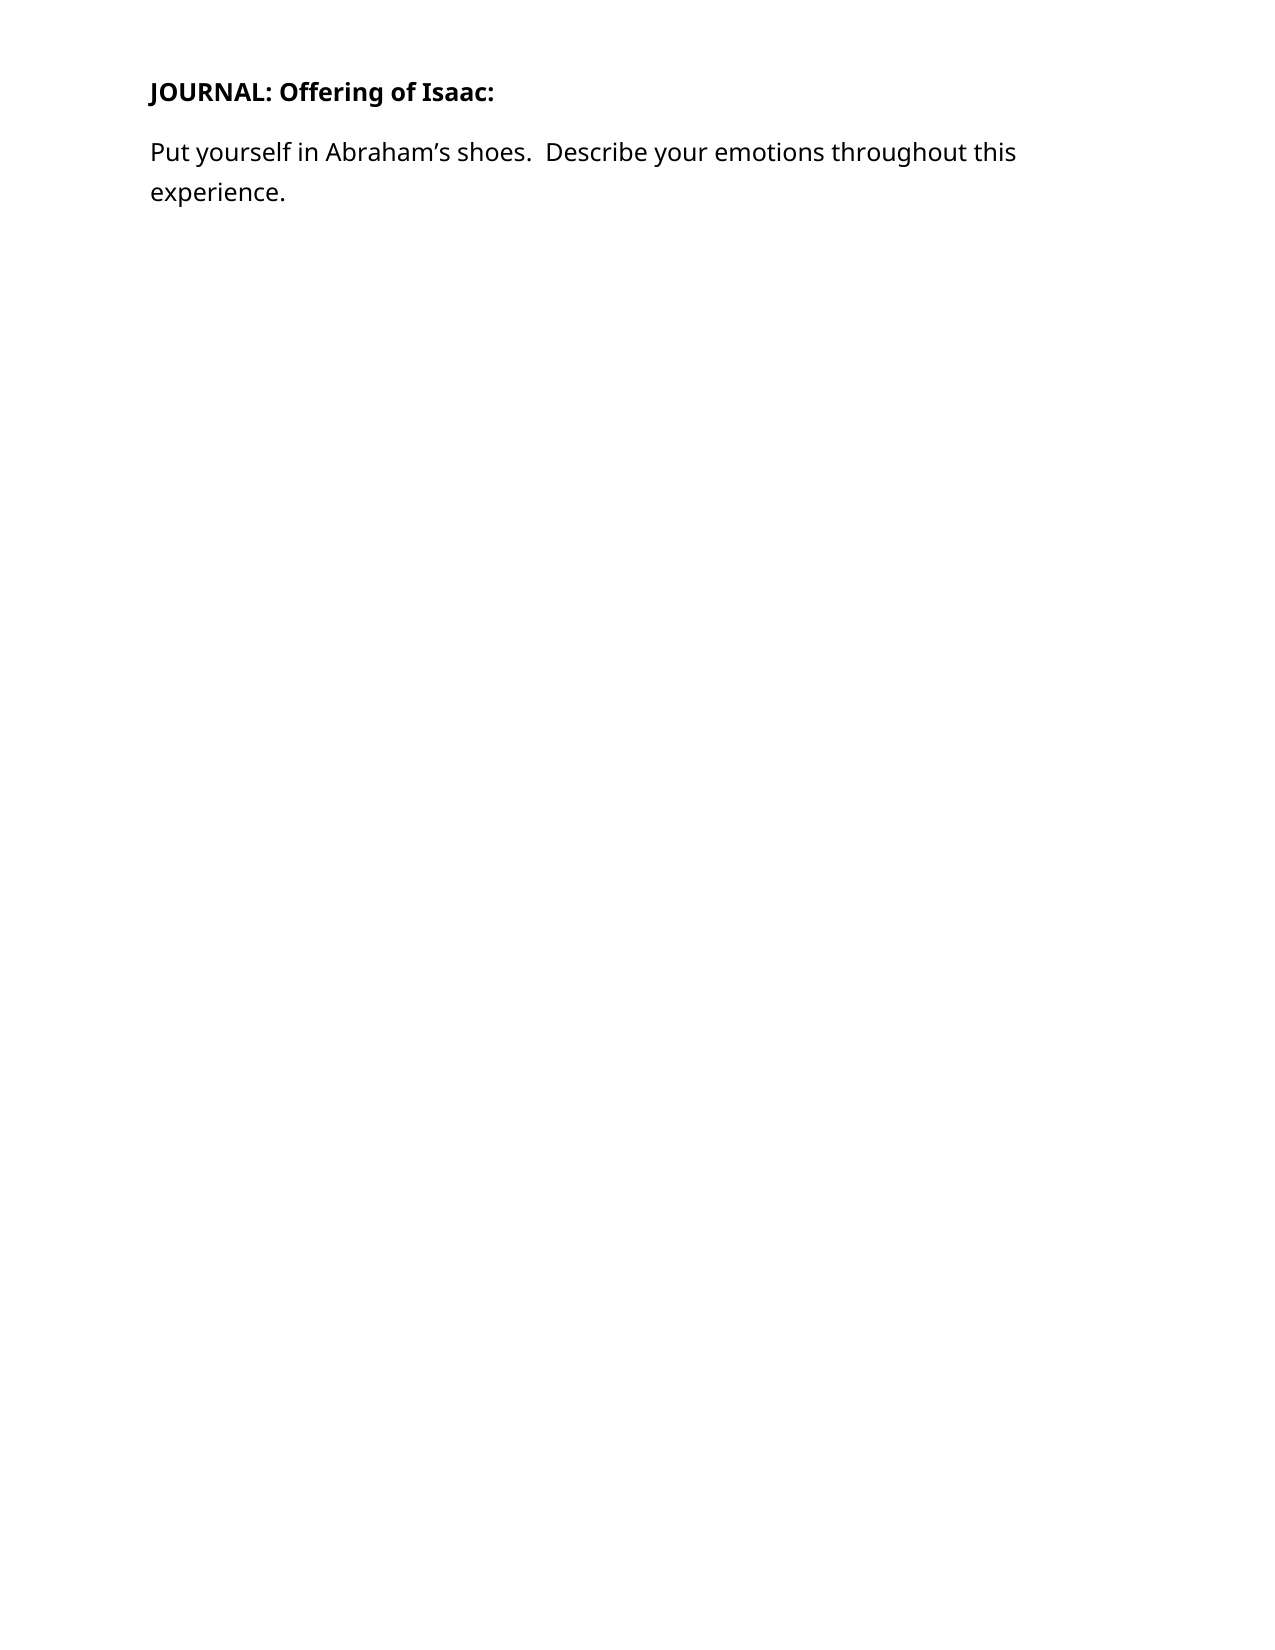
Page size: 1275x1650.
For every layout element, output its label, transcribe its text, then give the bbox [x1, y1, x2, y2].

text JOURNAL: Offering of Isaac: [150, 75, 1125, 109]
text Put yourself in Abraham’s shoes. Describe your emotions throughout this experience. [150, 135, 1125, 208]
